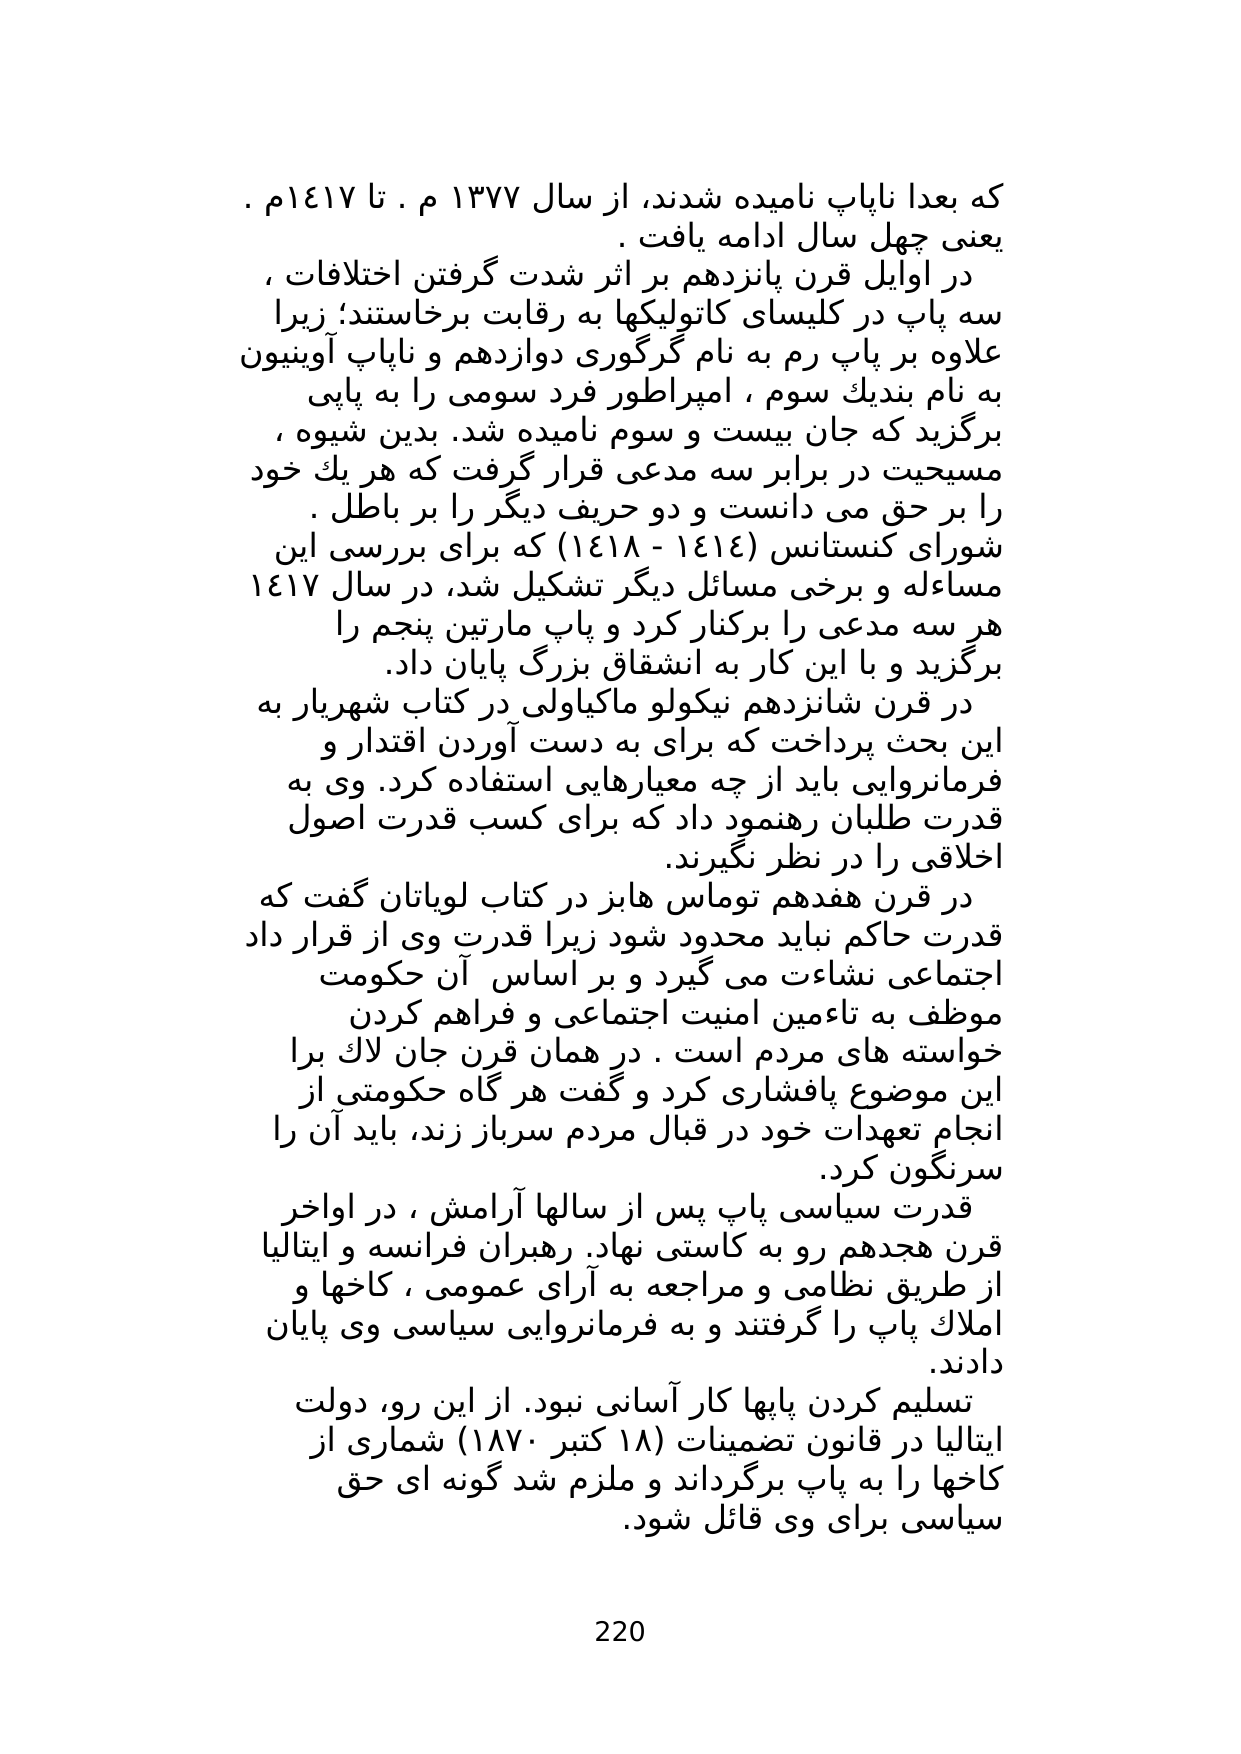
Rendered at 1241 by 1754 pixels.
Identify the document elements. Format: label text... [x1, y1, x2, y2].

text تسليم كردن پاپها كار آسانى نبود. از اين رو، دولت ايتاليا در قانون تضمينات (١٨ كتبر ١٨٧٠) شمارى از كاخها را به پاپ برگرداند و ملزم شد گونه اى حق سياسى براى وى قائل شود. [236, 1382, 1004, 1537]
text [236, 177, 1004, 255]
text در اوايل قرن پانزدهم بر اثر شدت گرفتن اختلافات ، سه پاپ در كليساى كاتوليكها به رقابت برخاستند؛ زيرا علاوه بر پاپ رم به نام گرگورى دوازدهم و ناپاپ آوينيون به نام بنديك سوم ، امپراطور فرد سومى را به پاپى برگزيد كه جان بيست و سوم ناميده شد. بدين شيوه ، مسيحيت در برابر سه مدعى قرار گرفت كه هر يك خود را بر حق مى دانست و دو حريف ديگر را بر باطل . شوراى كنستانس (١٤١٤ - ١٤١٨) كه براى بررسى اين مساءله و برخى مسائل ديگر تشكيل شد، در سال ١٤١٧ هر سه مدعى را بركنار كرد و پاپ مارتين پنجم را برگزيد و با اين كار به انشقاق بزرگ پايان داد. [236, 255, 1004, 682]
text در قرن هفدهم توماس هابز در كتاب لوياتان گفت كه قدرت حاكم نبايد محدود شود زيرا قدرت وى از قرار داد اجتماعى نشاءت مى گيرد و بر اساس ‍ آن حكومت موظف به تاءمين امنيت اجتماعى و فراهم كردن خواسته هاى مردم است . در همان قرن جان لاك برا اين موضوع پافشارى كرد و گفت هر گاه حكومتى از انجام تعهدات خود در قبال مردم سرباز زند، بايد آن را سرنگون كرد. [236, 877, 1004, 1187]
text در قرن شانزدهم نيكولو ماكياولى در كتاب شهريار به اين بحث پرداخت كه براى به دست آوردن اقتدار و فرمانروايى بايد از چه معيارهايى استفاده كرد. وى به قدرت طلبان رهنمود داد كه براى كسب قدرت اصول اخلاقى را در نظر نگيرند. [236, 682, 1004, 877]
text قدرت سياسى پاپ پس از سالها آرامش ، در اواخر قرن هجدهم رو به كاستى نهاد. رهبران فرانسه و ايتاليا از طريق نظامى و مراجعه به آراى عمومى ، كاخها و املاك پاپ را گرفتند و به فرمانروايى سياسى وى پايان دادند. [236, 1187, 1004, 1382]
